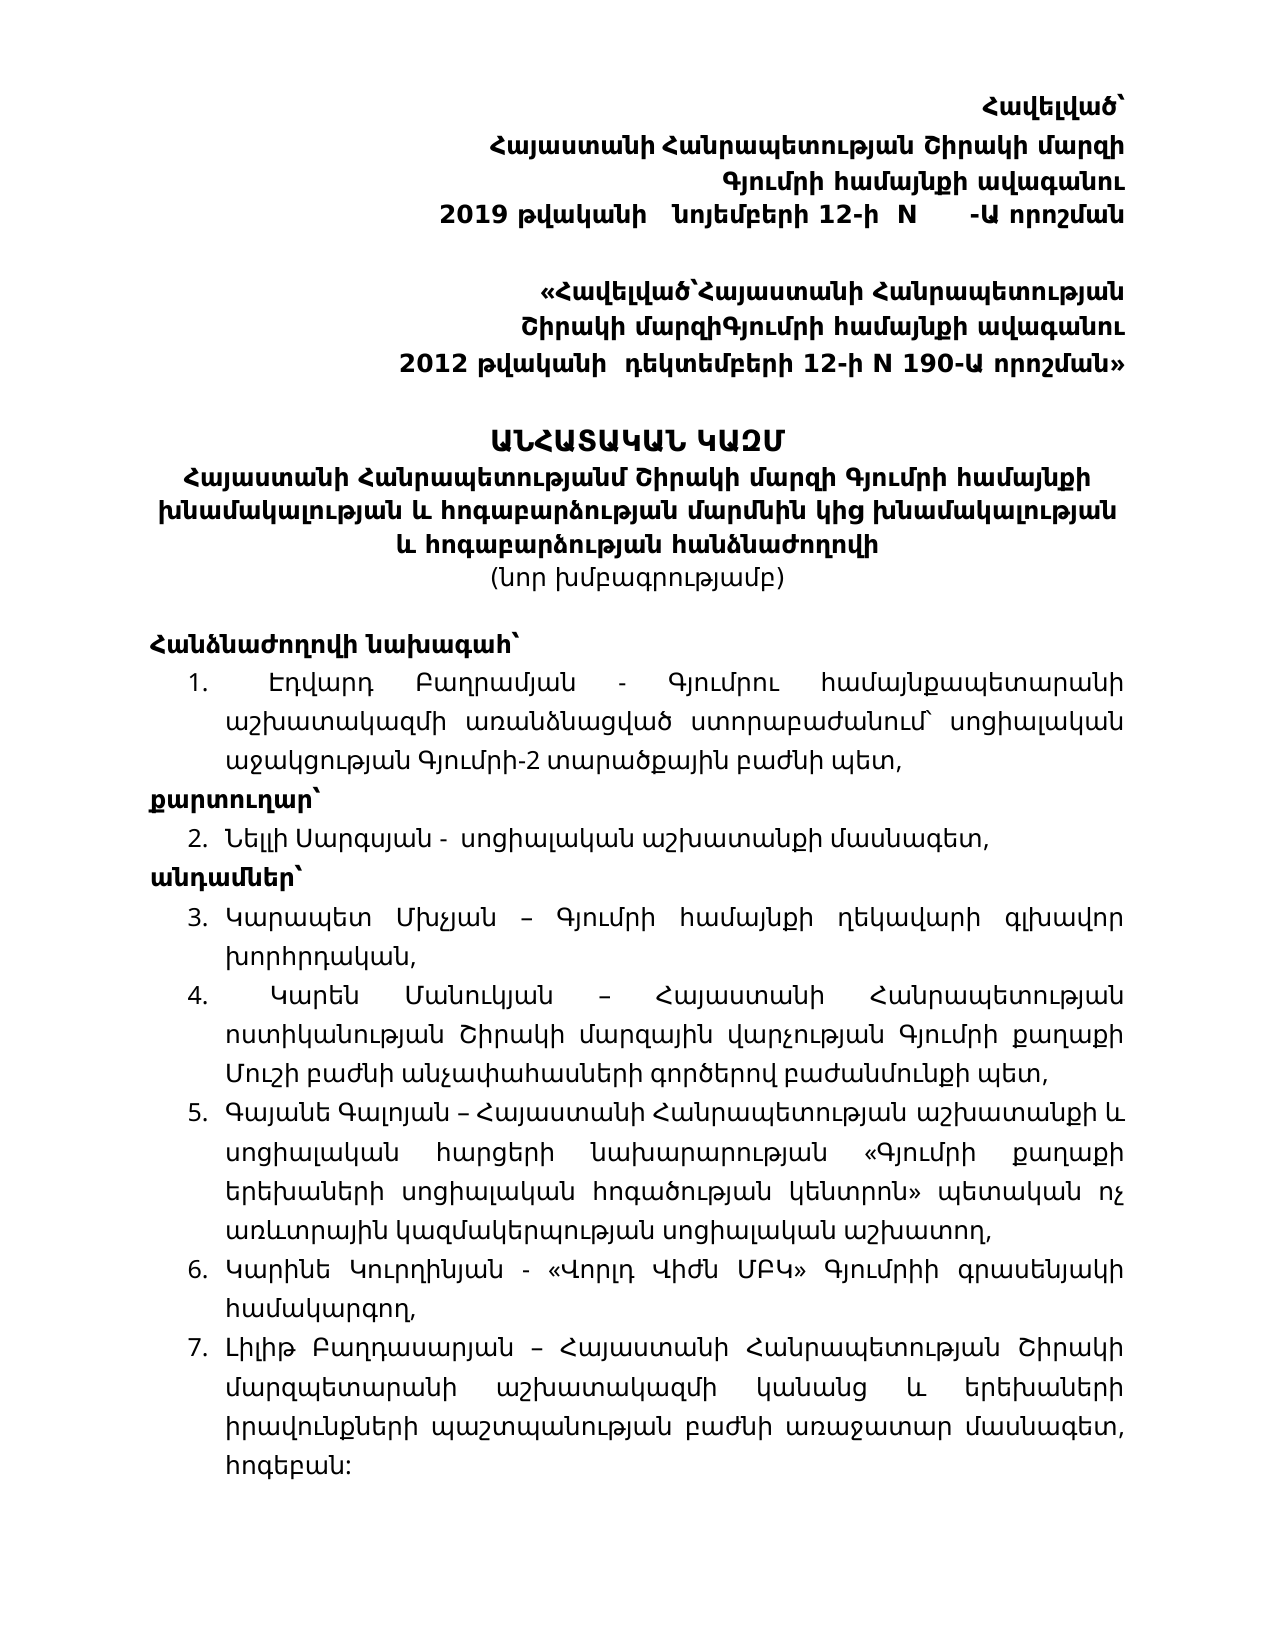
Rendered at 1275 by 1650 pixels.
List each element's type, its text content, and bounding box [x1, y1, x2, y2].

list Գայանե Գալոյան – Հայաստանի Հանրապետության աշխատանքի և սոցիալական հարցերի նախարարության «Գյումրի քաղաքի երեխաների սոցիալական հոգածության կենտրոն» պետական ոչ առևտրային կազմակերպության սոցիալական աշխատող, [187, 1095, 1125, 1247]
text քարտուղար՝ [150, 782, 1125, 816]
text Գյումրի համայնքի ավագանու [150, 167, 1125, 196]
text անդամներ՝ [150, 860, 1125, 894]
text Հայաստանի Հանրապետության Շիրակի մարզի [150, 128, 1125, 162]
text «Հավելված՝Հայաստանի Հանրապետության [150, 273, 1125, 307]
list Լիլիթ Բաղդասարյան – Հայաստանի Հանրապետության Շիրակի մարզպետարանի աշխատակազմի կանանց և երեխաների իրավունքների պաշտպանության բաժնի առաջատար մասնագետ, հոգեբան: [187, 1330, 1125, 1482]
list Նելլի Սարգսյան - սոցիալական աշխատանքի մասնագետ, [187, 821, 1125, 855]
text 2012 թվականի դեկտեմբերի 12-ի N 190-Ա որոշման» [150, 346, 1125, 380]
list Կարինե Կուրղինյան - «Վորլդ Վիժն ՄԲԿ» Գյումրիի գրասենյակի համակարգող, [187, 1252, 1125, 1325]
text 2019 թվականի նոյեմբերի 12-ի N -Ա որոշման [150, 201, 1125, 230]
text Շիրակի մարզիԳյումրի համայնքի ավագանու [150, 312, 1125, 342]
list Կարեն Մանուկյան – Հայաստանի Հանրապետության ոստիկանության Շիրակի մարզային վարչության Գյումրի քաղաքի Մուշի բաժնի անչափահասների գործերով բաժանմունքի պետ, [187, 978, 1125, 1090]
text Հանձնաժողովի նախագահ՝ [150, 631, 1125, 660]
text Հավելված՝ [150, 89, 1125, 123]
text Հայաստանի Հանրապետությանմ Շիրակի մարզի Գյումրի համայնքի խնամակալության և հոգաբարձության մարմնին կից խնամակալության և հոգաբարձության հանձնաժողովի [150, 463, 1125, 559]
list Կարապետ Մխչյան – Գյումրի համայնքի ղեկավարի գլխավոր խորհրդական, [187, 899, 1125, 972]
text (նոր խմբագրությամբ) [150, 564, 1125, 593]
list Էդվարդ Բաղրամյան - Գյումրու համայնքապետարանի աշխատակազմի առանձնացված ստորաբաժանում՝ սոցիալական աջակցության Գյումրի-2 տարածքային բաժնի պետ, [187, 664, 1125, 777]
text ԱՆՀԱՏԱԿԱՆ ԿԱԶՄ [150, 424, 1125, 458]
